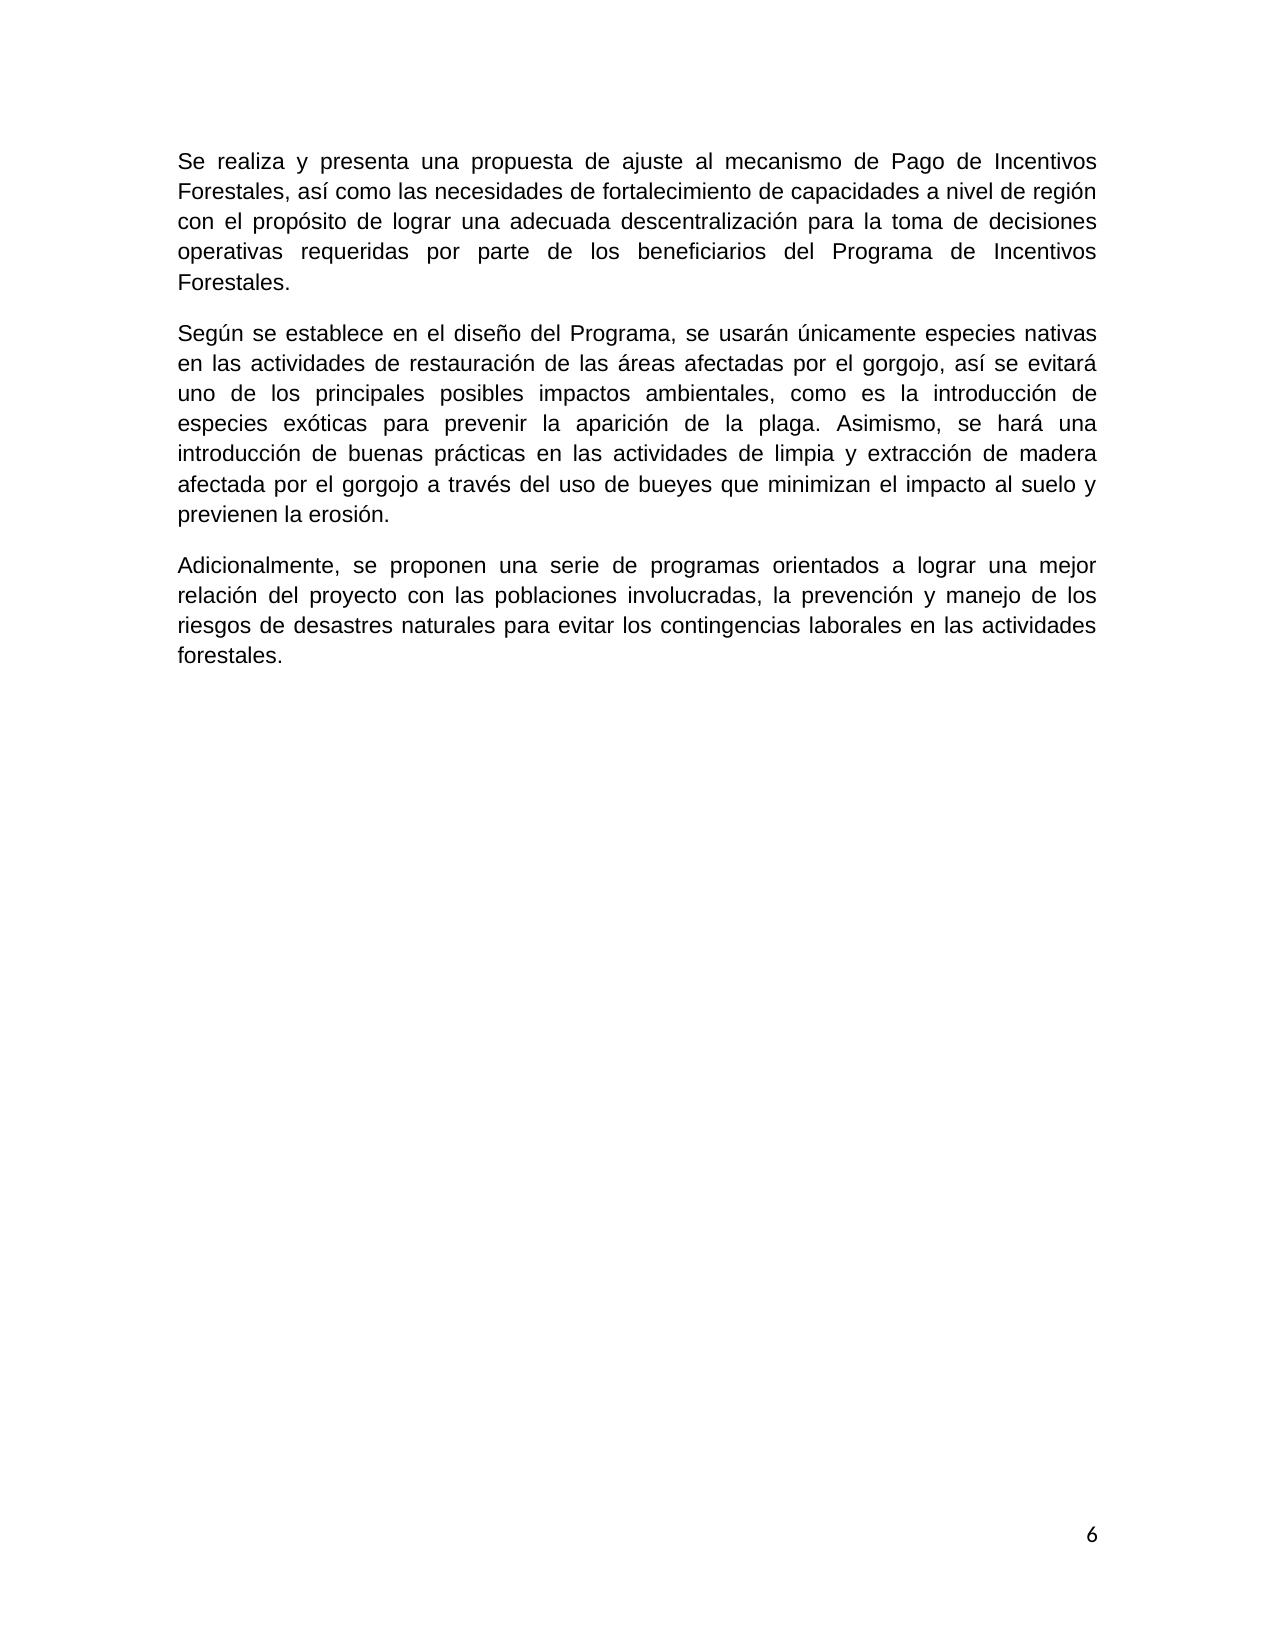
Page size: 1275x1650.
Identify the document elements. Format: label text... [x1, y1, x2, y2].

text Adicionalmente, se proponen una serie de programas orientados a lograr una mejor relación del proyecto con las poblaciones involucradas, la prevención y manejo de los riesgos de desastres naturales para evitar los contingencias laborales en las actividades forestales. [177, 552, 1098, 669]
text Según se establece en el diseño del Programa, se usarán únicamente especies nativas en las actividades de restauración de las áreas afectadas por el gorgojo, así se evitará uno de los principales posibles impactos ambientales, como es la introducción de especies exóticas para prevenir la aparición de la plaga. Asimismo, se hará una introducción de buenas prácticas en las actividades de limpia y extracción de madera afectada por el gorgojo a través del uso de bueyes que minimizan el impacto al suelo y previenen la erosión. [177, 319, 1098, 527]
text Se realiza y presenta una propuesta de ajuste al mecanismo de Pago de Incentivos Forestales, así como las necesidades de fortalecimiento de capacidades a nivel de región con el propósito de lograr una adecuada descentralización para la toma de decisiones operativas requeridas por parte de los beneficiarios del Programa de Incentivos Forestales. [177, 148, 1098, 295]
